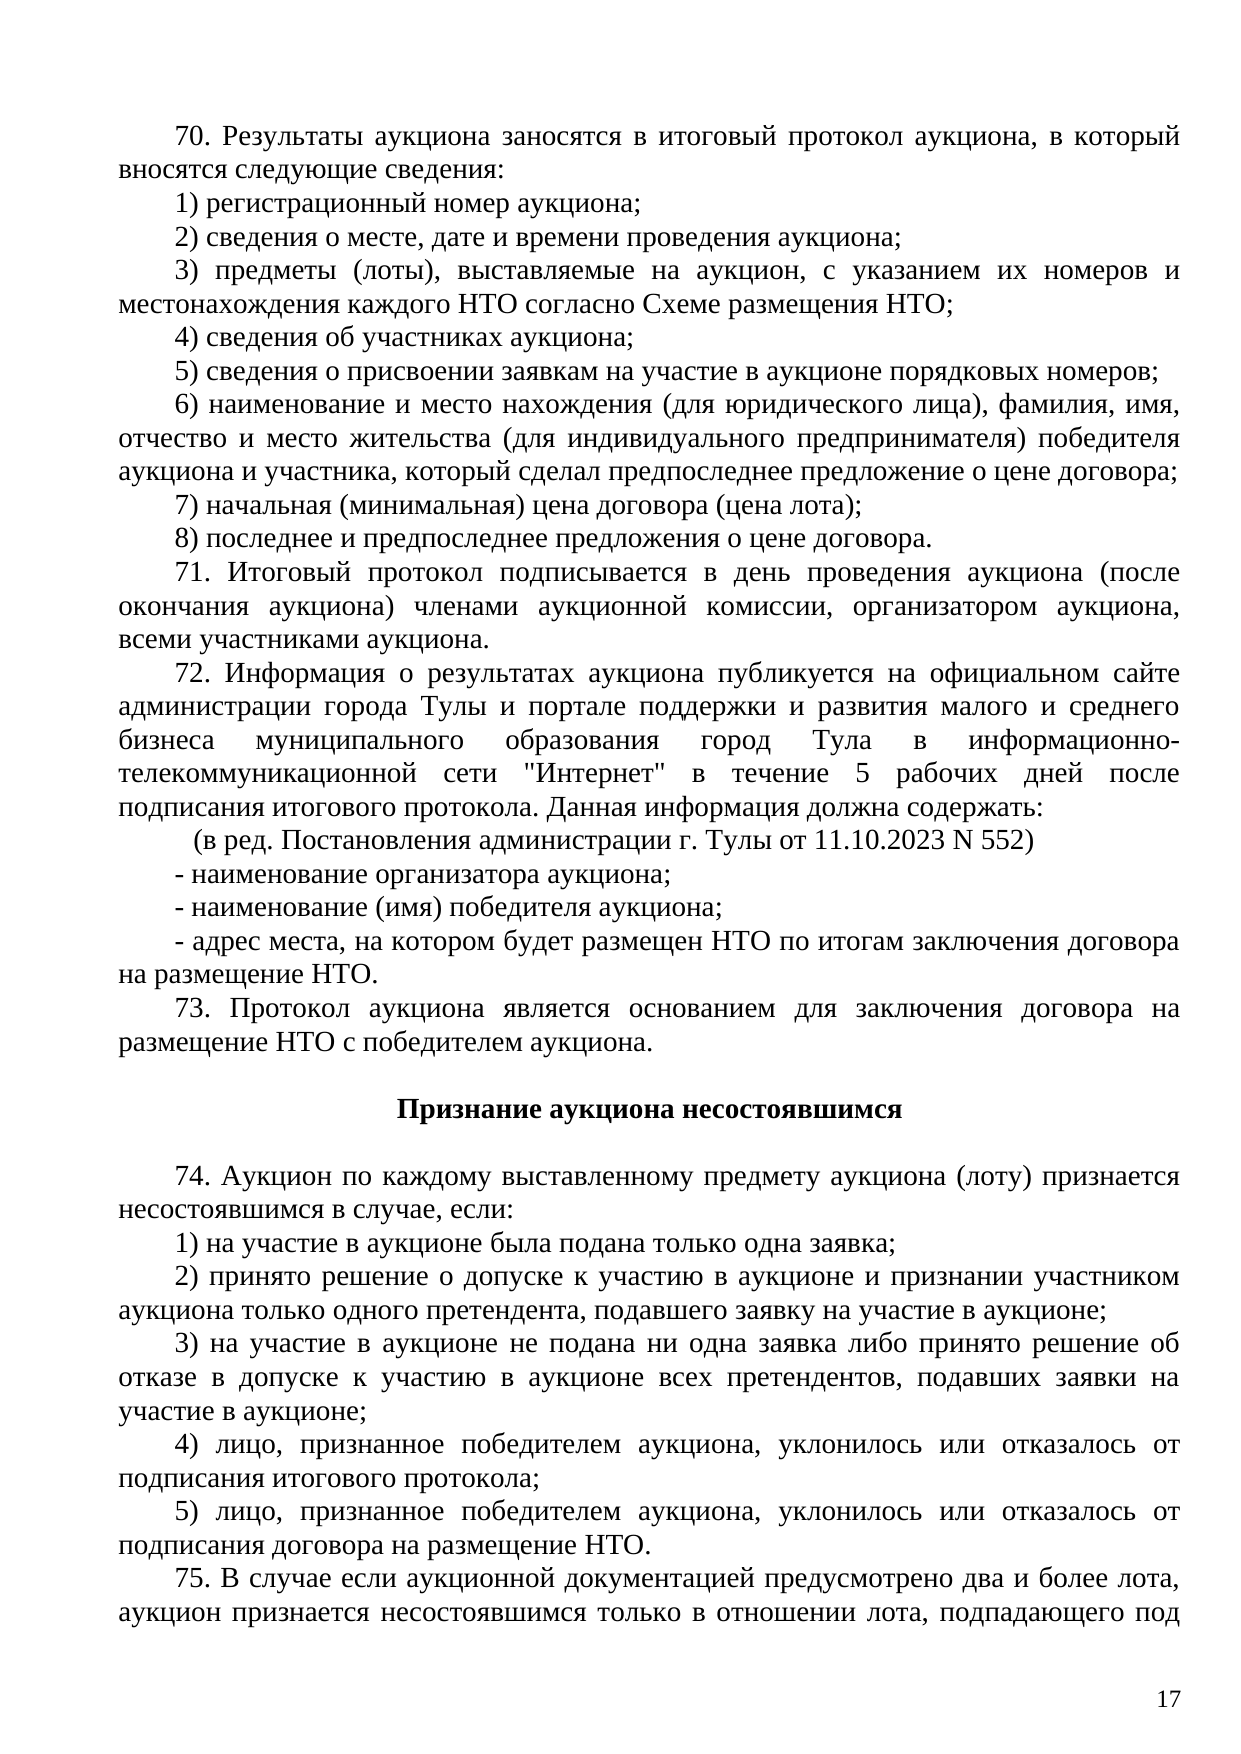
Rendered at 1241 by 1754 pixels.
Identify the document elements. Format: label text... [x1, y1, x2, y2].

text 4) лицо, признанное победителем аукциона, уклонилось или отказалось от подписания итогового протокола; [118, 1426, 1181, 1493]
text 74. Аукцион по каждому выставленному предмету аукциона (лоту) признается несостоявшимся в случае, если: [118, 1158, 1181, 1225]
title Признание аукциона несостоявшимся [118, 1091, 1181, 1124]
text 71. Итоговый протокол подписывается в день проведения аукциона (после окончания аукциона) членами аукционной комиссии, организатором аукциона, всеми участниками аукциона. [118, 554, 1181, 655]
text (в ред. Постановления администрации г. Тулы от 11.10.2023 N 552) [118, 822, 1181, 856]
text 70. Результаты аукциона заносятся в итоговый протокол аукциона, в который вносятся следующие сведения: [118, 118, 1181, 185]
text 7) начальная (минимальная) цена договора (цена лота); [118, 487, 1181, 521]
text 5) сведения о присвоении заявкам на участие в аукционе порядковых номеров; [118, 353, 1181, 386]
text - наименование (имя) победителя аукциона; [118, 889, 1181, 923]
text 3) предметы (лоты), выставляемые на аукцион, с указанием их номеров и местонахождения каждого НТО согласно Схеме размещения НТО; [118, 252, 1181, 319]
text 73. Протокол аукциона является основанием для заключения договора на размещение НТО с победителем аукциона. [118, 990, 1181, 1057]
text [118, 1560, 1181, 1627]
text 4) сведения об участниках аукциона; [118, 319, 1181, 353]
text 2) принято решение о допуске к участию в аукционе и признании участником аукциона только одного претендента, подавшего заявку на участие в аукционе; [118, 1258, 1181, 1326]
text - наименование организатора аукциона; [118, 856, 1181, 889]
text 8) последнее и предпоследнее предложения о цене договора. [118, 521, 1181, 554]
text 5) лицо, признанное победителем аукциона, уклонилось или отказалось от подписания договора на размещение НТО. [118, 1493, 1181, 1560]
text 1) регистрационный номер аукциона; [118, 185, 1181, 219]
text 6) наименование и место нахождения (для юридического лица), фамилия, имя, отчество и место жительства (для индивидуального предпринимателя) победителя аукциона и участника, который сделал предпоследнее предложение о цене договора; [118, 386, 1181, 487]
text 2) сведения о месте, дате и времени проведения аукциона; [118, 219, 1181, 252]
text 3) на участие в аукционе не подана ни одна заявка либо принято решение об отказе в допуске к участию в аукционе всех претендентов, подавших заявки на участие в аукционе; [118, 1326, 1181, 1426]
text - адрес места, на котором будет размещен НТО по итогам заключения договора на размещение НТО. [118, 923, 1181, 990]
text 1) на участие в аукционе была подана только одна заявка; [118, 1225, 1181, 1258]
text 72. Информация о результатах аукциона публикуется на официальном сайте администрации города Тулы и портале поддержки и развития малого и среднего бизнеса муниципального образования город Тула в информационно-телекоммуникационной сети "Интернет" в течение 5 рабочих дней после подписания итогового протокола. Данная информация должна содержать: [118, 655, 1181, 822]
